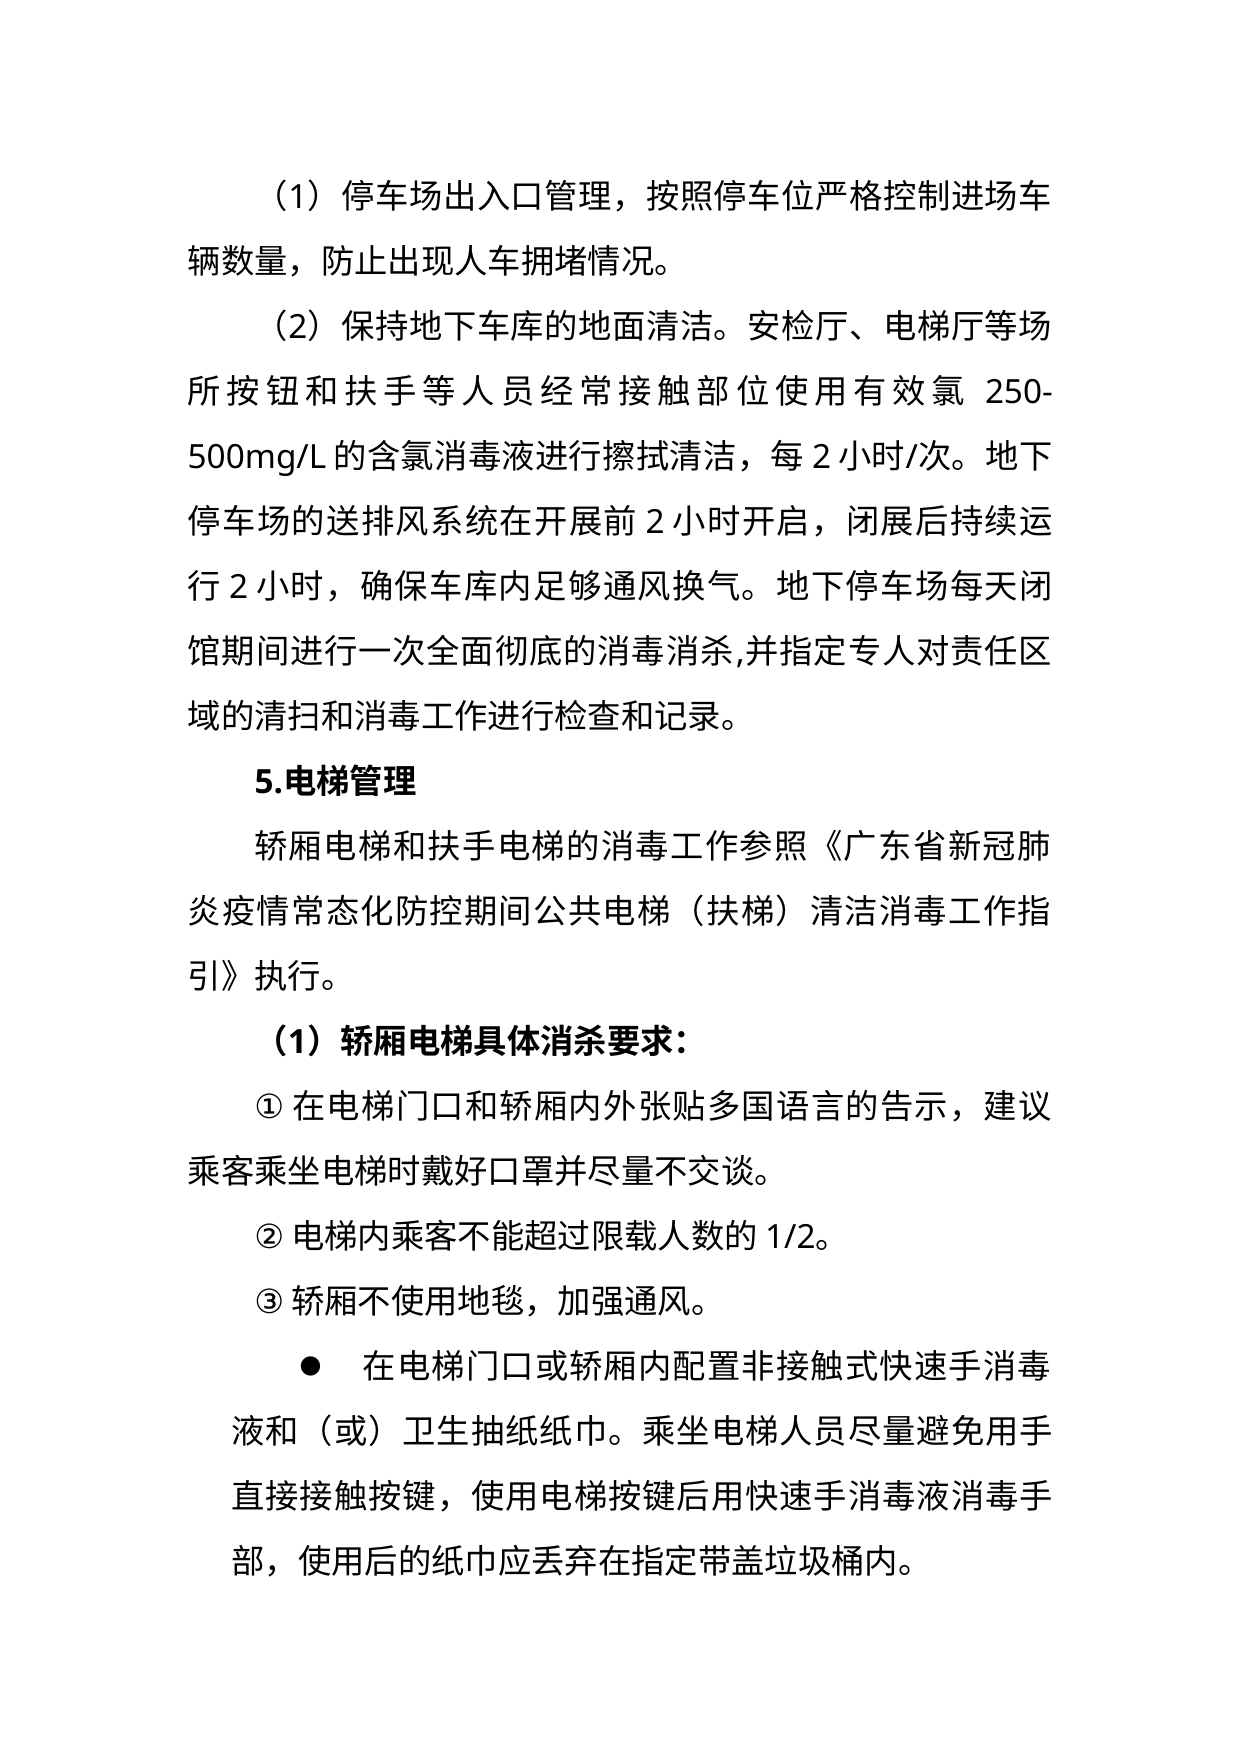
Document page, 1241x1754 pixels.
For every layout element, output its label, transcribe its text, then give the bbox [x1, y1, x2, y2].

text （1）轿厢电梯具体消杀要求： [187, 1007, 1053, 1072]
text （1）停车场出入口管理，按照停车位严格控制进场车辆数量，防止出现人车拥堵情况。 [187, 162, 1053, 292]
text ③轿厢不使用地毯，加强通风。 [187, 1267, 1053, 1332]
text ①在电梯门口和轿厢内外张贴多国语言的告示，建议乘客乘坐电梯时戴好口罩并尽量不交谈。 [187, 1072, 1053, 1202]
text （2）保持地下车库的地面清洁。安检厅、电梯厅等场所按钮和扶手等人员经常接触部位使用有效氯 250-500mg/L的含氯消毒液进行擦拭清洁，每2小时/次。地下停车场的送排风系统在开展前2小时开启，闭展后持续运行2小时，确保车库内足够通风换气。地下停车场每天闭馆期间进行一次全面彻底的消毒消杀,并指定专人对责任区域的清扫和消毒工作进行检查和记录。 [187, 292, 1053, 747]
list 在电梯门口或轿厢内配置非接触式快速手消毒液和（或）卫生抽纸纸巾。乘坐电梯人员尽量避免用手直接接触按键，使用电梯按键后用快速手消毒液消毒手部，使用后的纸巾应丢弃在指定带盖垃圾桶内。 [231, 1332, 1053, 1592]
text ②电梯内乘客不能超过限载人数的 1/2。 [187, 1202, 1053, 1267]
text 5.电梯管理 [187, 747, 1053, 812]
text 轿厢电梯和扶手电梯的消毒工作参照《广东省新冠肺炎疫情常态化防控期间公共电梯（扶梯）清洁消毒工作指引》执行。 [187, 812, 1053, 1007]
